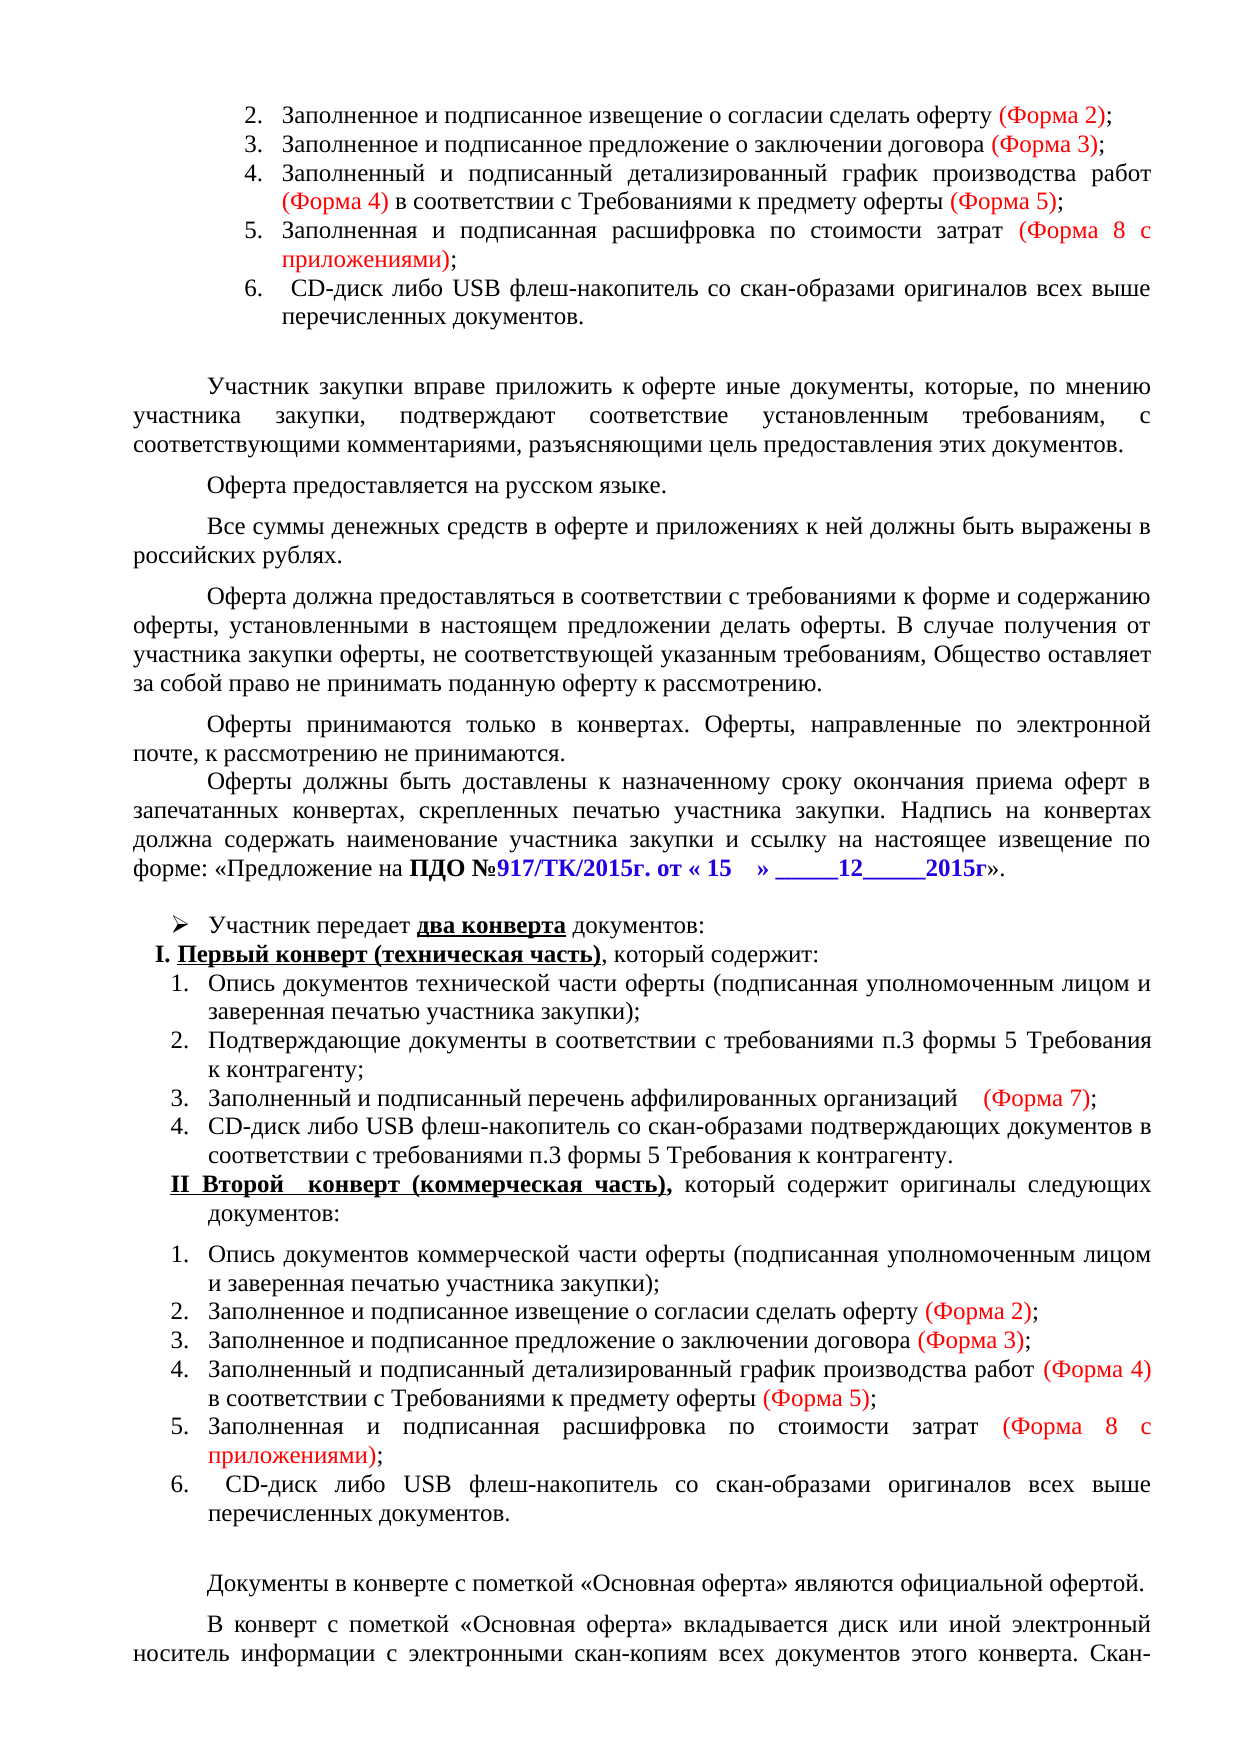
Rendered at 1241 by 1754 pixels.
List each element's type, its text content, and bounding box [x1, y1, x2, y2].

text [133, 1609, 1152, 1666]
list Заполненное и подписанное предложение о заключении договора (Форма 3); [244, 129, 1152, 158]
text Оферта должна предоставляться в соответствии с требованиями к форме и содержанию оферты, установленными в настоящем предложении делать оферты. В случае получения от участника закупки оферты, не соответствующей указанным требованиям, Общество оставляет за собой право не принимать поданную оферту к рассмотрению. [133, 581, 1152, 696]
text Оферты принимаются только в конвертах. Оферты, направленные по электронной почте, к рассмотрению не принимаются. [133, 709, 1152, 766]
list Заполненный и подписанный детализированный график производства работ (Форма 4) в соответствии с Требованиями к предмету оферты (Форма 5); [244, 158, 1152, 215]
text Участник закупки вправе приложить к оферте иные документы, которые, по мнению участника закупки, подтверждают соответствие установленным требованиям, с соответствующими комментариями, разъясняющими цель предоставления этих документов. [133, 371, 1152, 458]
list CD-диск либо USB флеш-накопитель со скан-образами подтверждающих документов в соответствии с требованиями п.3 формы 5 Требования к контрагенту. [170, 1111, 1152, 1169]
text Оферты должны быть доставлены к назначенному сроку окончания приема оферт в запечатанных конвертах, скрепленных печатью участника закупки. Надпись на конвертах должна содержать наименование участника закупки и ссылку на настоящее извещение по форме: «Предложение на ПДО №917/ТК/2015г. от « 15 » _____12_____2015г». [133, 766, 1152, 881]
list Опись документов технической части оферты (подписанная уполномоченным лицом и заверенная печатью участника закупки); [170, 968, 1152, 1025]
list Участник передает два конверта документов: [170, 910, 1152, 939]
list CD-диск либо USB флеш-накопитель со скан-образами оригиналов всех выше перечисленных документов. [170, 1469, 1152, 1526]
text Оферта предоставляется на русском языке. [133, 470, 1152, 499]
list Заполненная и подписанная расшифровка по стоимости затрат (Форма 8 с приложениями); [170, 1411, 1152, 1469]
list Заполненное и подписанное предложение о заключении договора (Форма 3); [170, 1325, 1152, 1354]
list Первый конверт (техническая часть), который содержит: [170, 939, 1152, 968]
list Подтверждающие документы в соответствии с требованиями п.3 формы 5 Требования к контрагенту; [170, 1025, 1152, 1083]
list Заполненное и подписанное извещение о согласии сделать оферту (Форма 2); [170, 1296, 1152, 1325]
list Заполненный и подписанный перечень аффилированных организаций (Форма 7); [170, 1083, 1152, 1111]
list CD-диск либо USB флеш-накопитель со скан-образами оригиналов всех выше перечисленных документов. [244, 273, 1152, 330]
text II Второй конверт (коммерческая часть), который содержит оригиналы следующих документов: [170, 1169, 1152, 1226]
list Заполненная и подписанная расшифровка по стоимости затрат (Форма 8 с приложениями); [244, 215, 1152, 273]
list Опись документов коммерческой части оферты (подписанная уполномоченным лицом и заверенная печатью участника закупки); [170, 1239, 1152, 1296]
list Заполненное и подписанное извещение о согласии сделать оферту (Форма 2); [244, 100, 1152, 129]
text Документы в конверте с пометкой «Основная оферта» являются официальной офертой. [133, 1568, 1152, 1596]
list Заполненный и подписанный детализированный график производства работ (Форма 4) в соответствии с Требованиями к предмету оферты (Форма 5); [170, 1354, 1152, 1411]
text Все суммы денежных средств в оферте и приложениях к ней должны быть выражены в российских рублях. [133, 511, 1152, 569]
